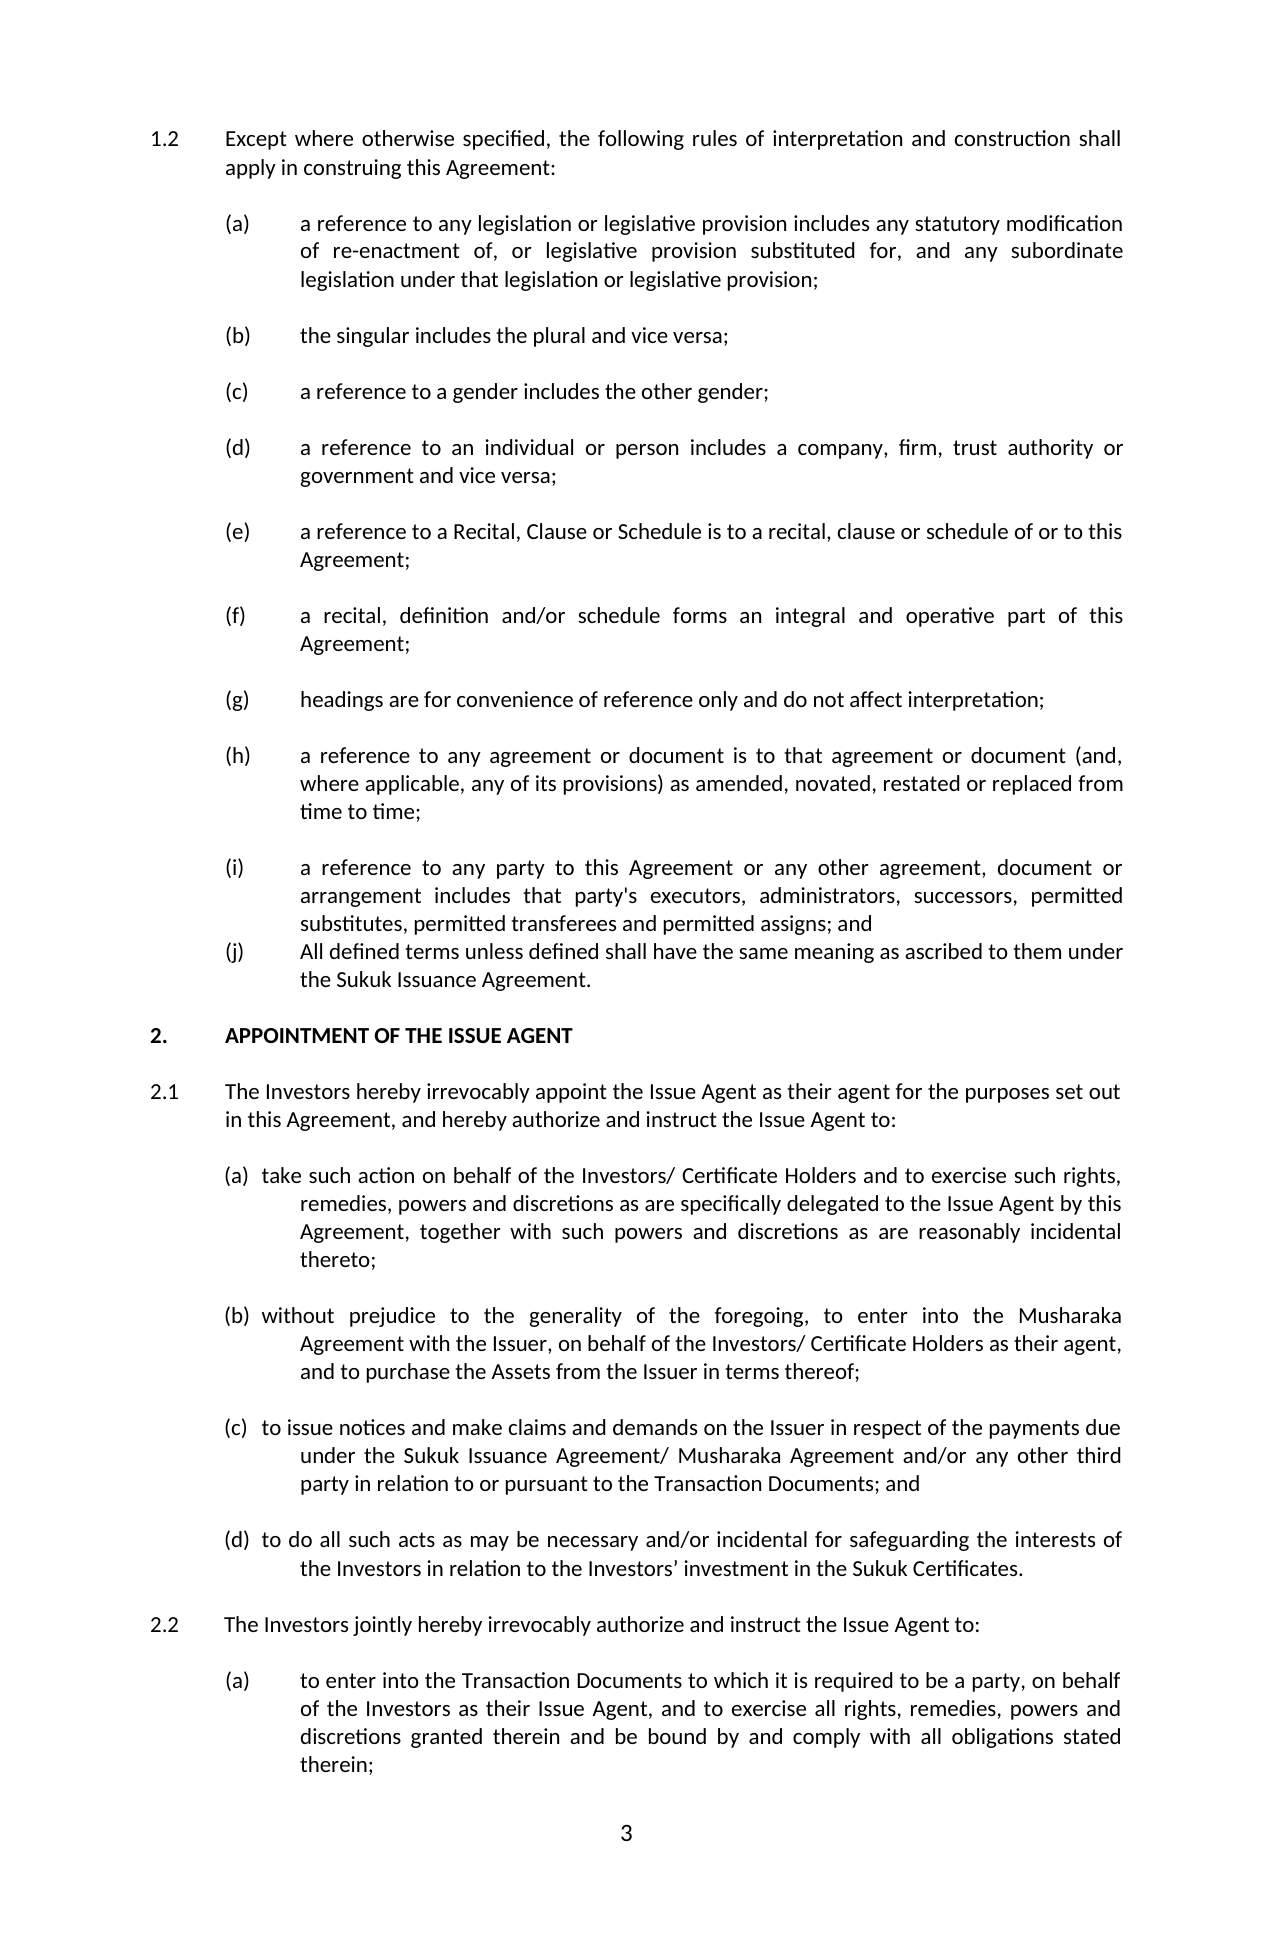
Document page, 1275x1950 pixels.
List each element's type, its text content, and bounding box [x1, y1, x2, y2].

text (j) All defined terms unless defined shall have the same meaning as ascribed to them under the Sukuk Issuance Agreement. [225, 937, 1125, 993]
list 2.2 The Investors jointly hereby irrevocably authorize and instruct the Issue Agent to: [150, 1610, 1123, 1638]
list without prejudice to the generality of the foregoing, to enter into the Musharaka Agreement with the Issuer, on behalf of the Investors/ Certificate Holders as their agent, and to purchase the Assets from the Issuer in terms thereof; [224, 1301, 1123, 1386]
text (d) a reference to an individual or person includes a company, firm, trust authority or government and vice versa; [225, 433, 1125, 489]
text (a) a reference to any legislation or legislative provision includes any statutory modification of re-enactment of, or legislative provision substituted for, and any subordinate legislation under that legislation or legislative provision; [225, 209, 1125, 293]
list to issue notices and make claims and demands on the Issuer in respect of the payments due under the Sukuk Issuance Agreement/ Musharaka Agreement and/or any other third party in relation to or pursuant to the Transaction Documents; and [224, 1413, 1123, 1498]
list to enter into the Transaction Documents to which it is required to be a party, on behalf of the Investors as their Issue Agent, and to exercise all rights, remedies, powers and discretions granted therein and be bound by and comply with all obligations stated therein; [225, 1666, 1123, 1778]
text Appointment OF THE ISSUE Agent [150, 1021, 1123, 1049]
list 1.2 Except where otherwise specified, the following rules of interpretation and construction shall apply in construing this Agreement: [150, 124, 1123, 181]
text (f) a recital, definition and/or schedule forms an integral and operative part of this Agreement; [225, 601, 1125, 657]
text (i) a reference to any party to this Agreement or any other agreement, document or arrangement includes that party's executors, administrators, successors, permitted substitutes, permitted transferees and permitted assigns; and [225, 853, 1125, 937]
text (g) headings are for convenience of reference only and do not affect interpretation; [225, 685, 1125, 713]
text (e) a reference to a Recital, Clause or Schedule is to a recital, clause or schedule of or to this Agreement; [225, 517, 1125, 573]
text (b) the singular includes the plural and vice versa; [225, 321, 1125, 349]
text The Investors hereby irrevocably appoint the Issue Agent as their agent for the purposes set out in this Agreement, and hereby authorize and instruct the Issue Agent to: [150, 1077, 1123, 1133]
list to do all such acts as may be necessary and/or incidental for safeguarding the interests of the Investors in relation to the Investors’ investment in the Sukuk Certificates. [224, 1526, 1123, 1582]
text (h) a reference to any agreement or document is to that agreement or document (and, where applicable, any of its provisions) as amended, novated, restated or replaced from time to time; [225, 741, 1125, 825]
text (c) a reference to a gender includes the other gender; [225, 377, 1125, 405]
list take such action on behalf of the Investors/ Certificate Holders and to exercise such rights, remedies, powers and discretions as are specifically delegated to the Issue Agent by this Agreement, together with such powers and discretions as are reasonably incidental thereto; [224, 1161, 1123, 1273]
